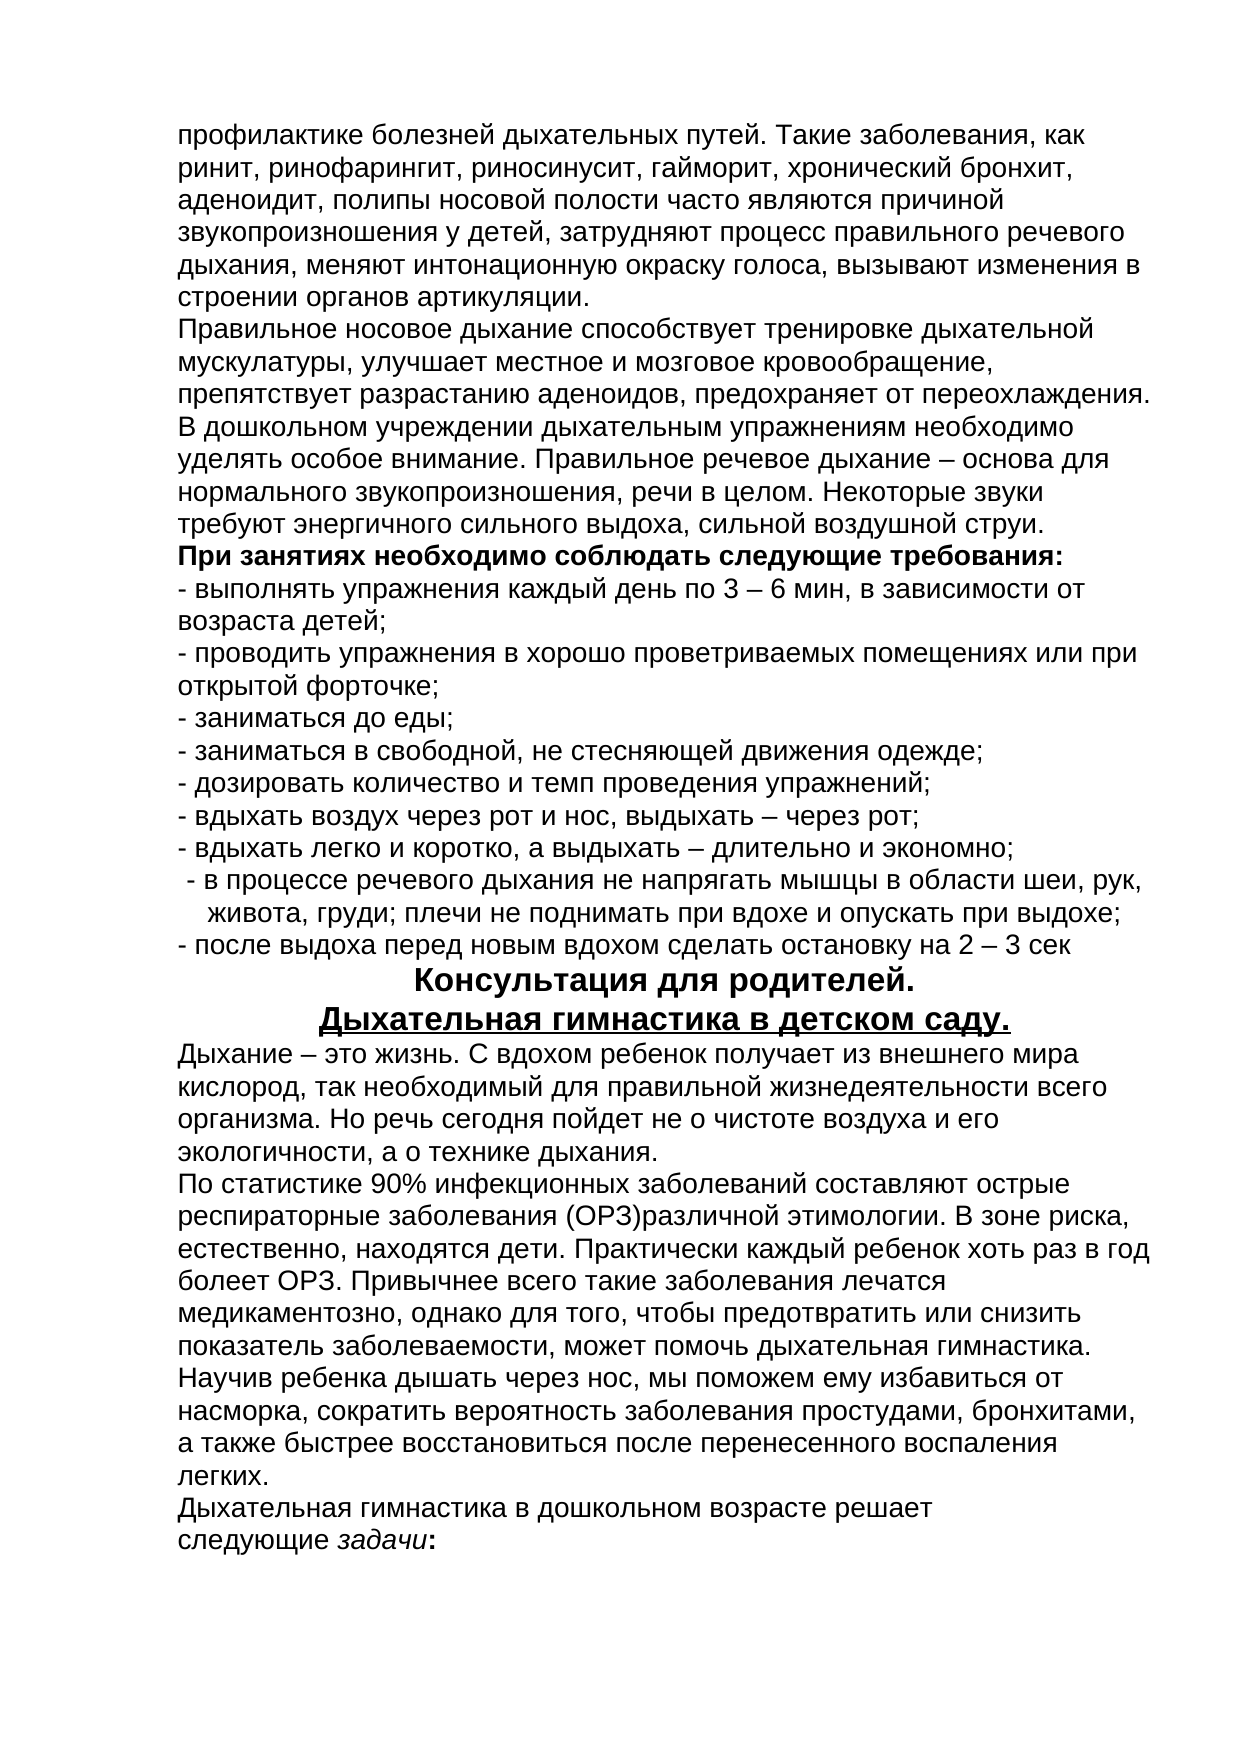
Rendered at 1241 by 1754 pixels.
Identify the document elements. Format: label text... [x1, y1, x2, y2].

text По статистике 90% инфекционных заболеваний составляют острые респираторные заболевания (ОРЗ)различной этимологии. В зоне риска, естественно, находятся дети. Практически каждый ребенок хоть раз в год болеет ОРЗ. Привычнее всего такие заболевания лечатся медикаментозно, однако для того, чтобы предотвратить или снизить показатель заболеваемости, может помочь дыхательная гимнастика. Научив ребенка дышать через нос, мы поможем ему избавиться от насморка, сократить вероятность заболевания простудами, бронхитами, а также быстрее восстановиться после перенесенного воспаления легких. [177, 1167, 1152, 1491]
text Дыхательная гимнастика в детском саду. [177, 999, 1152, 1037]
text Консультация для родителей. [177, 960, 1152, 999]
text - после выдоха перед новым вдохом сделать остановку на 2 – 3 сек [177, 928, 1152, 960]
text Правильное носовое дыхание способствует тренировке дыхательной мускулатуры, улучшает местное и мозговое кровообращение, препятствует разрастанию аденоидов, предохраняет от переохлаждения. [177, 312, 1152, 410]
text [177, 118, 1152, 312]
text Дыхание – это жизнь. С вдохом ребенок получает из внешнего мира кислород, так необходимый для правильной жизнедеятельности всего организма. Но речь сегодня пойдет не о чистоте воздуха и его экологичности, а о технике дыхания. [177, 1037, 1152, 1167]
text При занятиях необходимо соблюдать следующие требования: [177, 539, 1152, 572]
text - проводить упражнения в хорошо проветриваемых помещениях или при открытой форточке; [177, 636, 1152, 701]
text - в процессе речевого дыхания не напрягать мышцы в области шеи, рук, живота, груди; плечи не поднимать при вдохе и опускать при выдохе; [177, 863, 1152, 928]
text - вдыхать легко и коротко, а выдыхать – длительно и экономно; [177, 831, 1152, 863]
text - вдыхать воздух через рот и нос, выдыхать – через рот; [177, 798, 1152, 831]
text - заниматься до еды; [177, 701, 1152, 734]
text - заниматься в свободной, не стесняющей движения одежде; [177, 734, 1152, 766]
text - выполнять упражнения каждый день по 3 – 6 мин, в зависимости от возраста детей; [177, 572, 1152, 636]
text В дошкольном учреждении дыхательным упражнениям необходимо уделять особое внимание. Правильное речевое дыхание – основа для нормального звукопроизношения, речи в целом. Некоторые звуки требуют энергичного сильного выдоха, сильной воздушной струи. [177, 410, 1152, 539]
text Дыхательная гимнастика в дошкольном возрасте решает следующие задачи: [177, 1491, 1152, 1556]
text - дозировать количество и темп проведения упражнений; [177, 766, 1152, 798]
